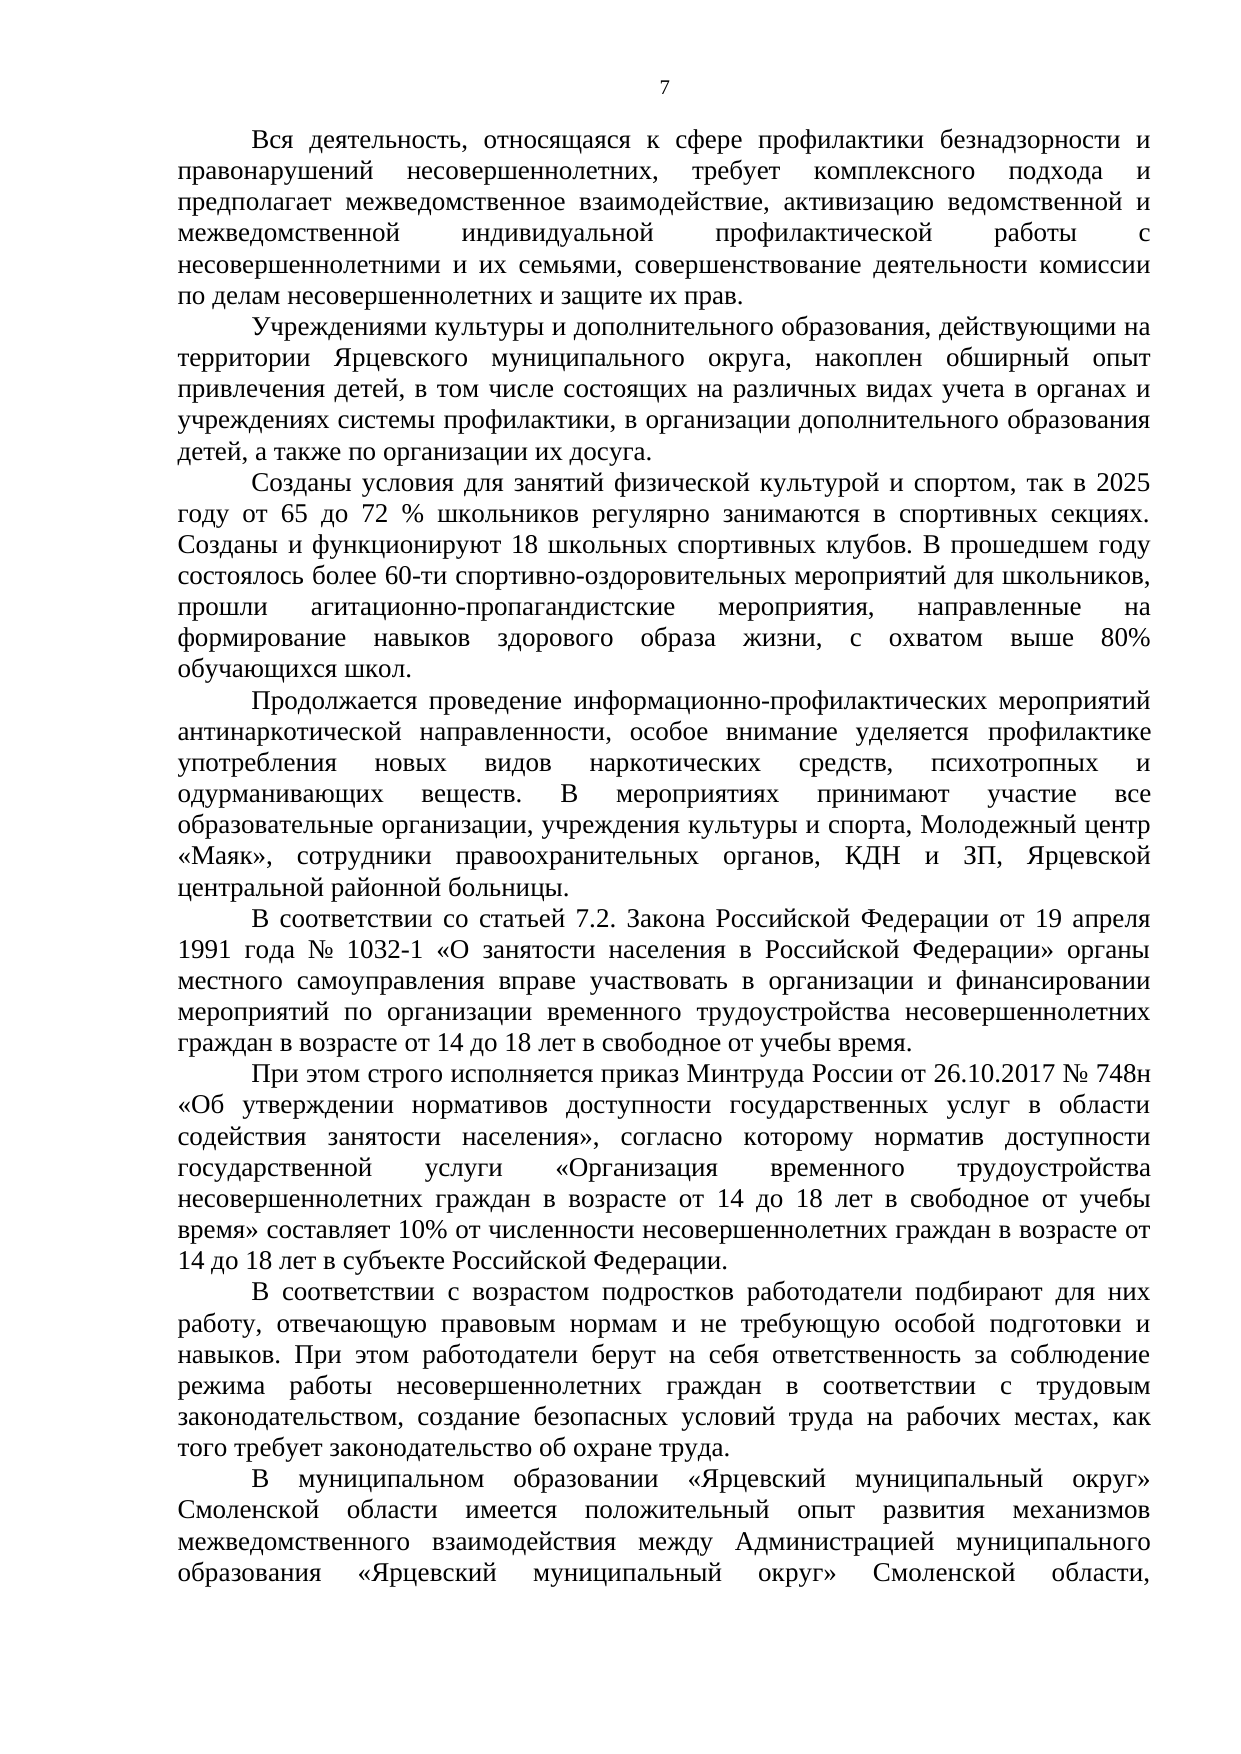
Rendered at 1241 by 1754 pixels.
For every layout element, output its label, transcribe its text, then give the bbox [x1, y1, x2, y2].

text Созданы условия для занятий физической культурой и спортом, так в 2025 году от 65 до 72 % школьников регулярно занимаются в спортивных секциях. Созданы и функционируют 18 школьных спортивных клубов. В прошедшем году состоялось более 60-ти спортивно-оздоровительных мероприятий для школьников, прошли агитационно-пропагандистские мероприятия, направленные на формирование навыков здорового образа жизни, с охватом выше 80% обучающихся школ. [177, 466, 1152, 684]
text В соответствии со статьей 7.2. Закона Российской Федерации от 19 апреля 1991 года № 1032-1 «О занятости населения в Российской Федерации» органы местного самоуправления вправе участвовать в организации и финансировании мероприятий по организации временного трудоустройства несовершеннолетних граждан в возрасте от 14 до 18 лет в свободное от учебы время. [177, 902, 1152, 1057]
text Вся деятельность, относящаяся к сфере профилактики безнадзорности и правонарушений несовершеннолетних, требует комплексного подхода и предполагает межведомственное взаимодействие, активизацию ведомственной и межведомственной индивидуальной профилактической работы с несовершеннолетними и их семьями, совершенствование деятельности комиссии по делам несовершеннолетних и защите их прав. [177, 123, 1152, 310]
text В соответствии с возрастом подростков работодатели подбирают для них работу, отвечающую правовым нормам и не требующую особой подготовки и навыков. При этом работодатели берут на себя ответственность за соблюдение режима работы несовершеннолетних граждан в соответствии с трудовым законодательством, создание безопасных условий труда на рабочих местах, как того требует законодательство об охране труда. [177, 1276, 1152, 1462]
text Учреждениями культуры и дополнительного образования, действующими на территории Ярцевского муниципального округа, накоплен обширный опыт привлечения детей, в том числе состоящих на различных видах учета в органах и учреждениях системы профилактики, в организации дополнительного образования детей, а также по организации их досуга. [177, 310, 1152, 466]
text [177, 1462, 1152, 1587]
text При этом строго исполняется приказ Минтруда России от 26.10.2017 № 748н «Об утверждении нормативов доступности государственных услуг в области содействия занятости населения», согласно которому норматив доступности государственной услуги «Организация временного трудоустройства несовершеннолетних граждан в возрасте от 14 до 18 лет в свободное от учебы время» составляет 10% от численности несовершеннолетних граждан в возрасте от 14 до 18 лет в субъекте Российской Федерации. [177, 1057, 1152, 1276]
text Продолжается проведение информационно-профилактических мероприятий антинаркотической направленности, особое внимание уделяется профилактике употребления новых видов наркотических средств, психотропных и одурманивающих веществ. В мероприятиях принимают участие все образовательные организации, учреждения культуры и спорта, Молодежный центр «Маяк», сотрудники правоохранительных органов, КДН и ЗП, Ярцевской центральной районной больницы. [177, 684, 1152, 902]
